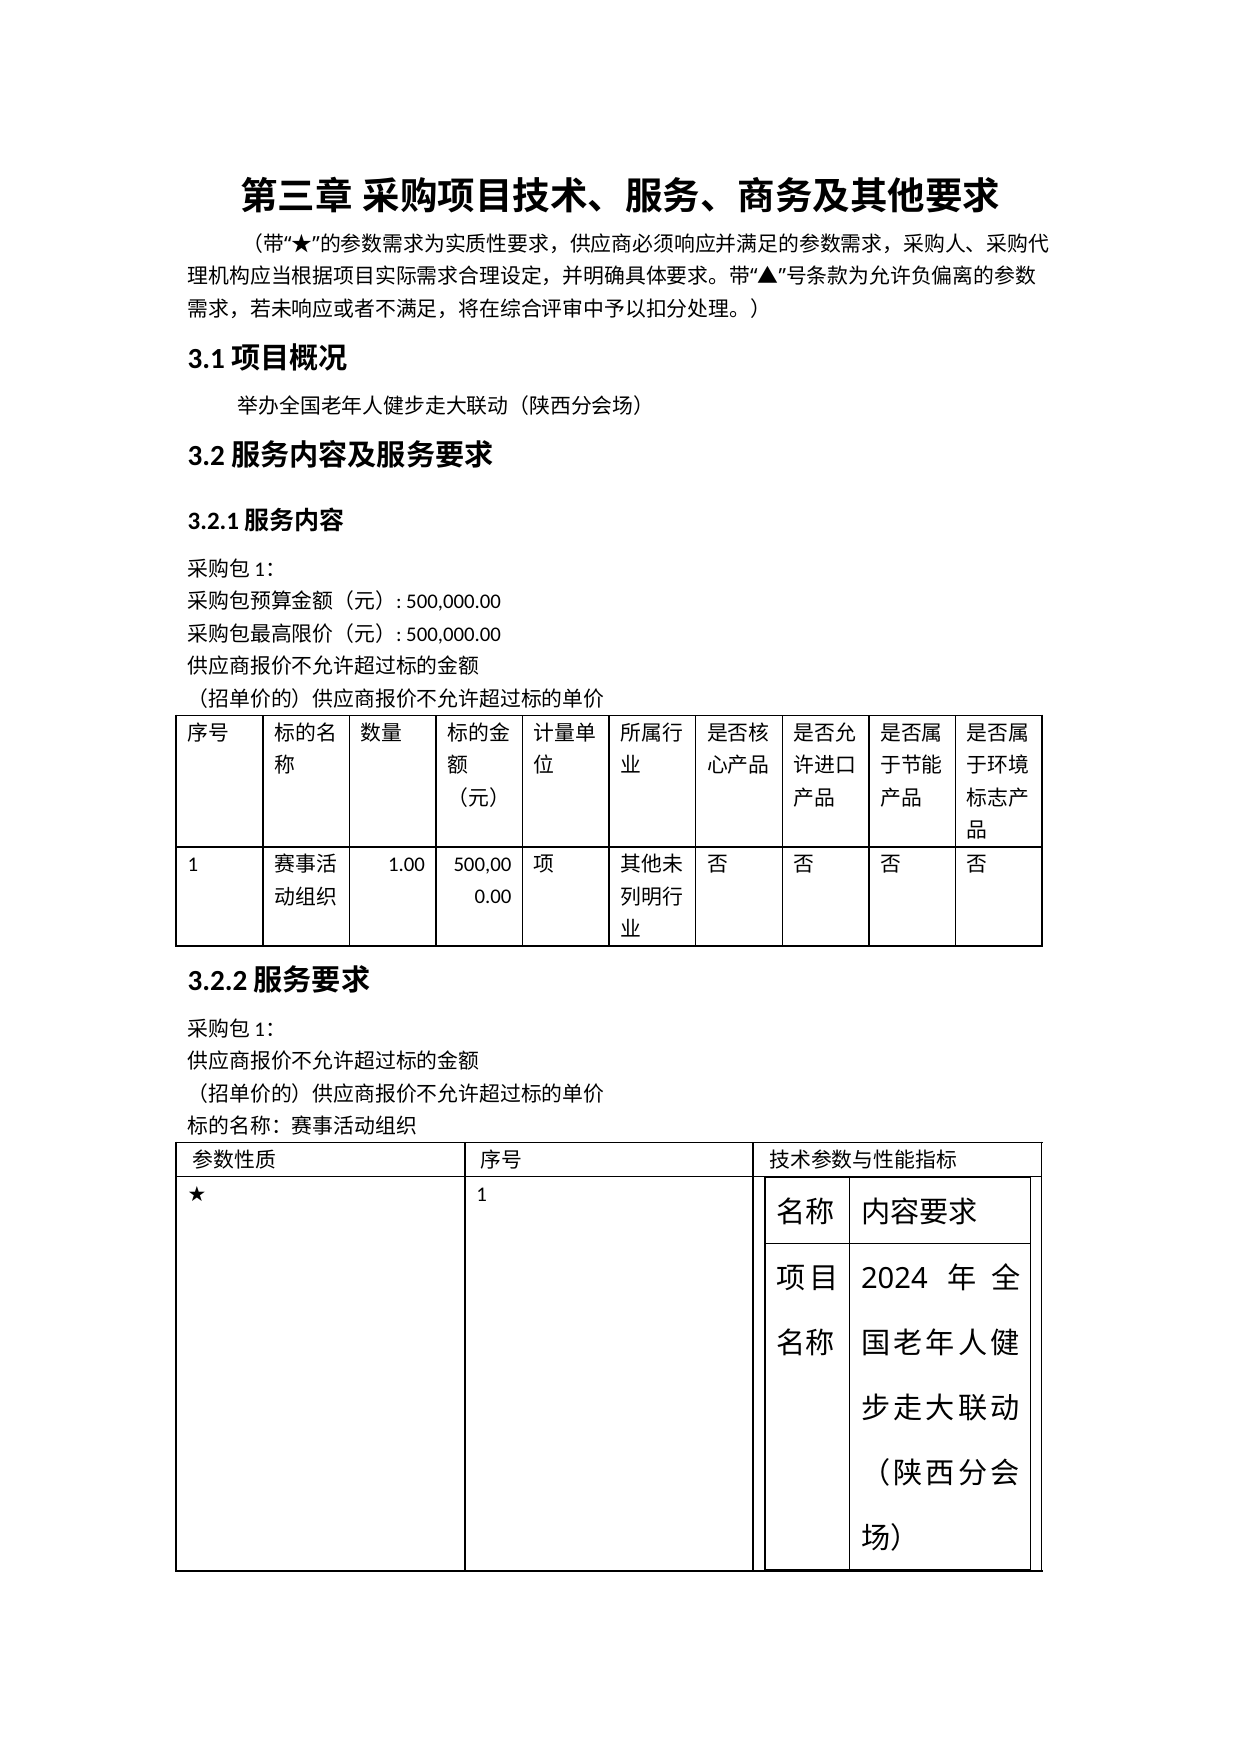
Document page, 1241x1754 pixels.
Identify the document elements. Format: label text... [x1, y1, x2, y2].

text 供应商报价不允许超过标的金额 [187, 1044, 1053, 1077]
table_header 是否属于节能产品 [870, 716, 955, 846]
text （招单价的）供应商报价不允许超过标的单价 [187, 1077, 1053, 1109]
text 3.2.1服务内容 [187, 487, 1053, 552]
table_header 参数性质 [177, 1143, 464, 1176]
text 标的名称：赛事活动组织 [187, 1109, 1053, 1142]
text （招单价的）供应商报价不允许超过标的单价 [187, 682, 1053, 714]
table_cell 否 [783, 848, 868, 945]
table_header 序号 [177, 716, 262, 846]
table_cell ★ [177, 1177, 464, 1570]
text 采购包预算金额（元）: 500,000.00 [187, 584, 1053, 617]
table_cell 否 [696, 848, 782, 945]
table_header 标的金额 （元） [437, 716, 522, 846]
table_header 计量单位 [523, 716, 608, 846]
table_header 技术参数与性能指标 [754, 1143, 1041, 1176]
table_cell 项 [523, 848, 608, 945]
table_cell 1 [177, 848, 262, 945]
table_cell [766, 1244, 849, 1569]
table_cell 1.00 [350, 848, 435, 945]
table_cell [754, 1177, 764, 1570]
text （带“★”的参数需求为实质性要求，供应商必须响应并满足的参数需求，采购人、采购代理机构应当根据项目实际需求合理设定，并明确具体要求。带“▲”号条款为允许负偏离的参数需求，若未响应或者不满足，将在综合评审中予以扣分处理。） [187, 227, 1053, 324]
table_cell 500,000.00 [437, 848, 522, 945]
text 举办全国老年人健步走大联动（陕西分会场） [187, 389, 1053, 422]
table_header 是否核心产品 [696, 716, 782, 846]
table_cell [766, 1178, 849, 1243]
table_header 标的名称 [264, 716, 349, 846]
table_cell [850, 1244, 1030, 1569]
table_header 数量 [350, 716, 435, 846]
text 采购包1： [187, 1012, 1053, 1044]
text 3.2.2服务要求 [187, 947, 1053, 1012]
table_header 序号 [466, 1143, 752, 1176]
table_cell 1 [466, 1177, 752, 1570]
table_header 所属行业 [610, 716, 695, 846]
table_cell 否 [956, 848, 1041, 945]
text 供应商报价不允许超过标的金额 [187, 649, 1053, 682]
text 第三章 采购项目技术、服务、商务及其他要求 [187, 162, 1053, 227]
table_cell 赛事活动组织 [264, 848, 349, 945]
text 3.1项目概况 [187, 324, 1053, 389]
table_cell 其他未列明行业 [610, 848, 695, 945]
table_cell [1031, 1177, 1041, 1570]
table_header 是否属于环境标志产品 [956, 716, 1041, 846]
table_cell [850, 1178, 1030, 1243]
text 采购包1： [187, 552, 1053, 584]
text 采购包最高限价（元）: 500,000.00 [187, 617, 1053, 649]
table_cell 否 [870, 848, 955, 945]
text 3.2服务内容及服务要求 [187, 422, 1053, 487]
table_header 是否允许进口产品 [783, 716, 868, 846]
